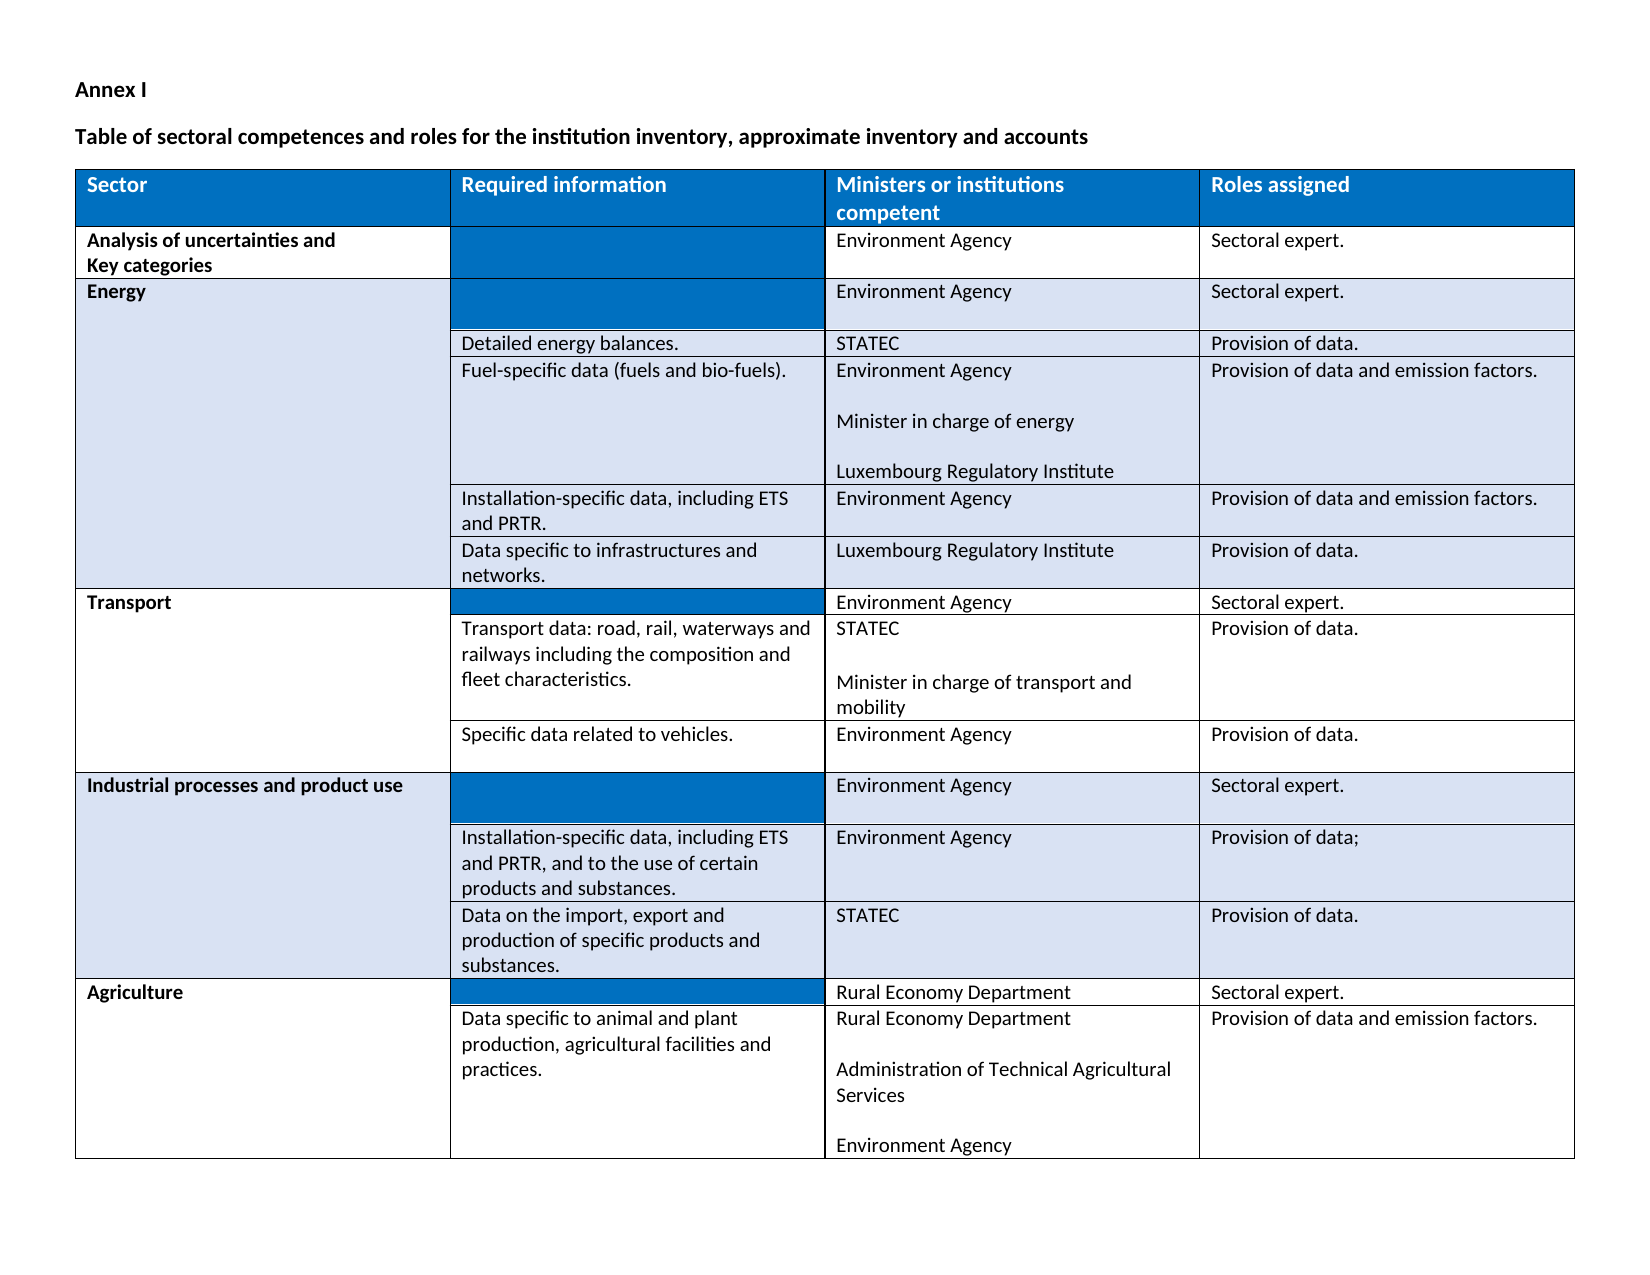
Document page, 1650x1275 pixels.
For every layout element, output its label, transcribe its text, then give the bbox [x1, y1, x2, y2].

table_cell Provision of data. [1200, 537, 1574, 588]
table_cell Environment Agency [826, 227, 1199, 278]
table_cell [451, 589, 824, 614]
table_cell Provision of data. [1200, 615, 1574, 720]
table_header Required information [451, 170, 824, 226]
table_header Roles assigned [1200, 170, 1574, 226]
table_cell Detailed energy balances. [451, 331, 824, 356]
table_cell Provision of data and emission factors. [1200, 1006, 1574, 1158]
table_cell [451, 773, 824, 823]
table_cell Environment Agency [826, 721, 1199, 772]
table_cell Sectoral expert. [1200, 979, 1574, 1004]
table_cell Luxembourg Regulatory Institute [826, 537, 1199, 588]
table_cell Fuel-specific data (fuels and bio-fuels). [451, 357, 824, 484]
table_cell STATEC [826, 331, 1199, 356]
table_cell Data specific to infrastructures and networks. [451, 537, 824, 588]
table_cell Transport [76, 589, 450, 772]
table_cell STATEC Minister in charge of transport and mobility [826, 615, 1199, 720]
table_cell Environment Agency [826, 825, 1199, 901]
table_header Sector [76, 170, 450, 226]
table_cell Installation-specific data, including ETS and PRTR, and to the use of certain products and substances. [451, 825, 824, 901]
table_cell Specific data related to vehicles. [451, 721, 824, 772]
table_cell Installation-specific data, including ETS and PRTR. [451, 485, 824, 536]
table_cell Agriculture [76, 979, 450, 1158]
table_cell [451, 279, 824, 329]
table_cell Provision of data and emission factors. [1200, 357, 1574, 484]
table_cell Environment Agency Minister in charge of energy Luxembourg Regulatory Institute [826, 357, 1199, 484]
text Annex I [75, 75, 1575, 103]
table_cell [451, 979, 824, 1004]
table_cell Sectoral expert. [1200, 589, 1574, 614]
table_cell Environment Agency [826, 279, 1199, 329]
table_cell Transport data: road, rail, waterways and railways including the composition and fleet characteristics. [451, 615, 824, 720]
table_header Ministers or institutions competent [826, 170, 1199, 226]
table_cell Industrial processes and product use [76, 773, 450, 978]
table_cell Provision of data. [1200, 721, 1574, 772]
table_cell Provision of data. [1200, 331, 1574, 356]
table_cell Sectoral expert. [1200, 227, 1574, 278]
table_cell Environment Agency [826, 589, 1199, 614]
table_cell Provision of data; [1200, 825, 1574, 901]
table_cell Analysis of uncertainties and Key categories [76, 227, 450, 278]
table_cell Energy [76, 279, 450, 588]
table_cell Sectoral expert. [1200, 279, 1574, 329]
table_cell STATEC [826, 902, 1199, 978]
table_cell Environment Agency [826, 485, 1199, 536]
table_cell Rural Economy Department [826, 979, 1199, 1004]
table_cell Data specific to animal and plant production, agricultural facilities and practices. [451, 1006, 824, 1158]
table_cell Environment Agency [826, 773, 1199, 823]
table_cell Data on the import, export and production of specific products and substances. [451, 902, 824, 978]
table_cell Provision of data and emission factors. [1200, 485, 1574, 536]
table_cell Rural Economy Department Administration of Technical Agricultural Services Environment Agency [826, 1006, 1199, 1158]
table_cell [451, 227, 824, 278]
table_cell Sectoral expert. [1200, 773, 1574, 823]
text Table of sectoral competences and roles for the institution inventory, approximate inventory and accounts [75, 122, 1575, 150]
table_cell Provision of data. [1200, 902, 1574, 978]
